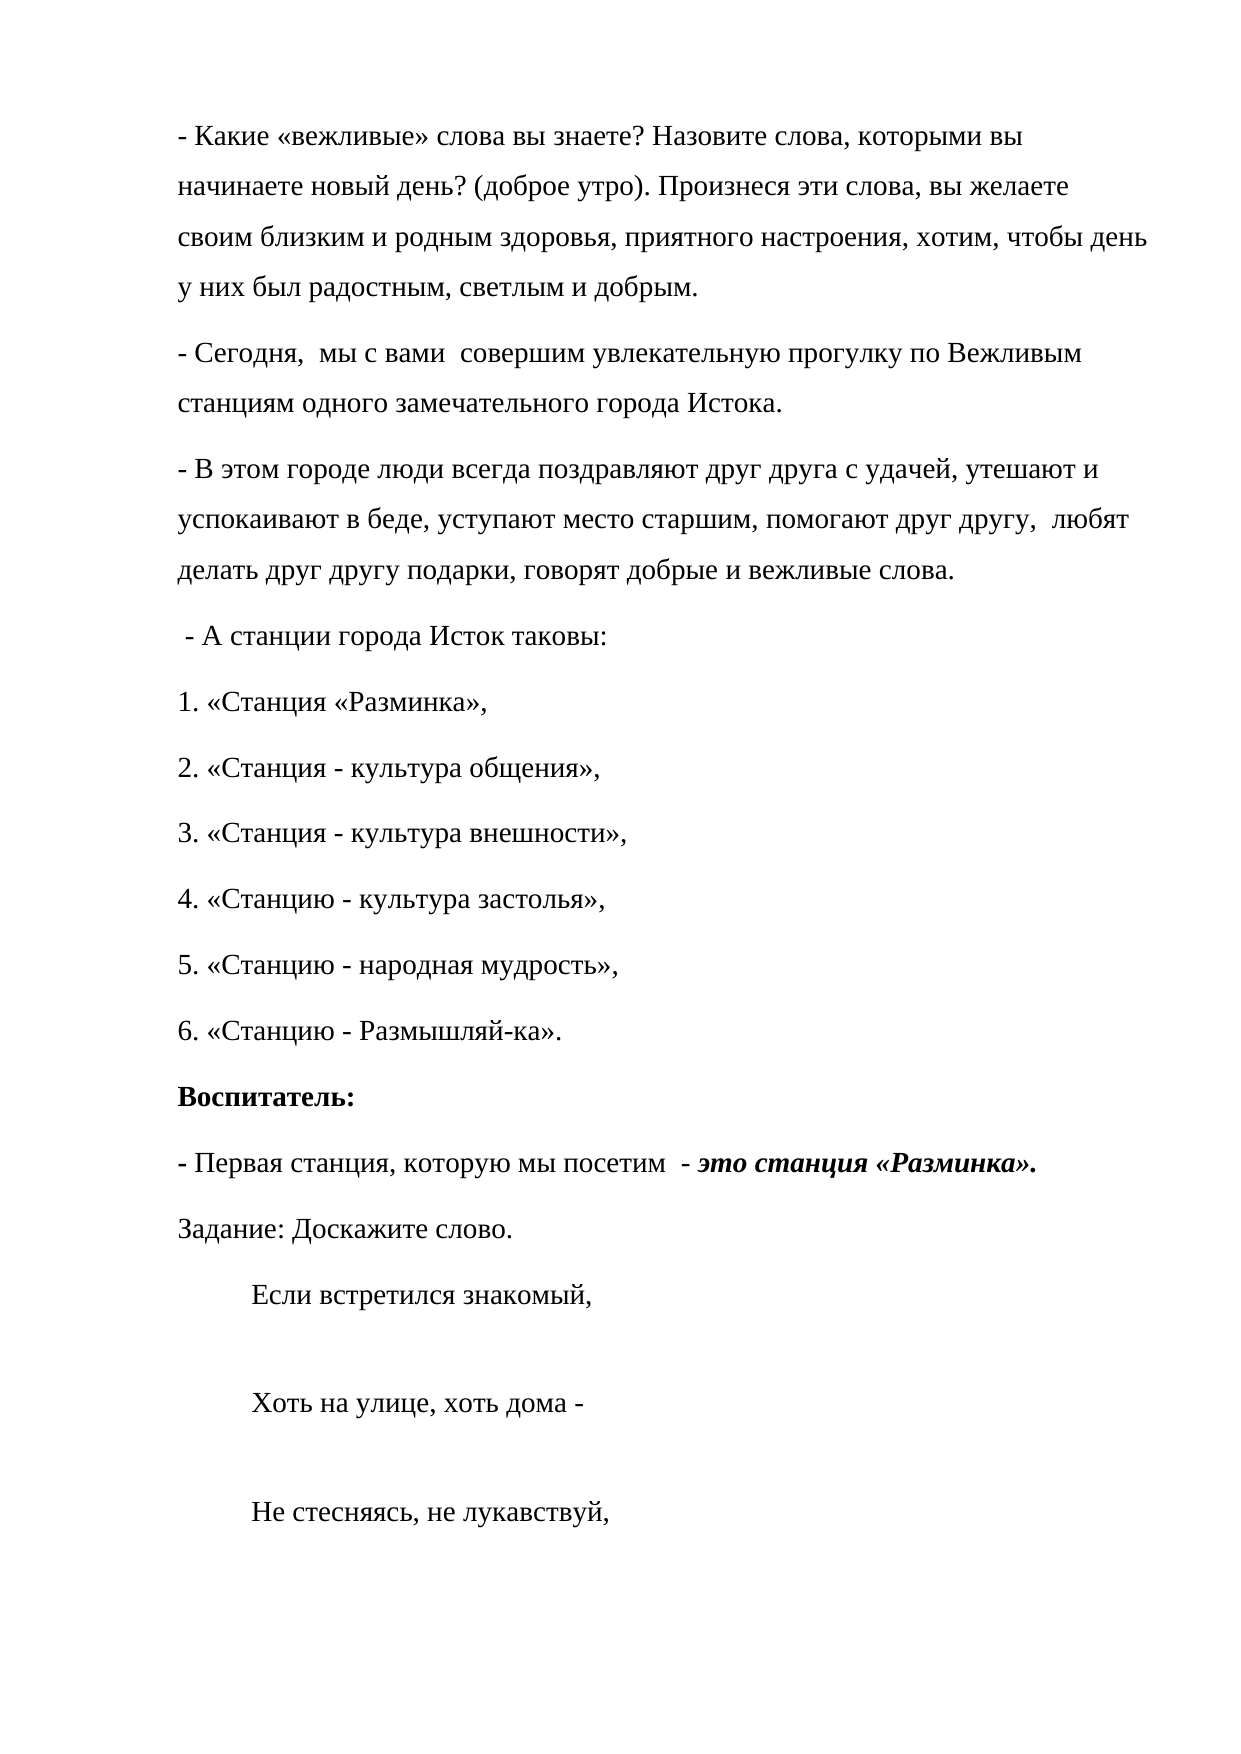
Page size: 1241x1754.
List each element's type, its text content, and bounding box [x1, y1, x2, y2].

text 3. «Станция - культура внешности», [177, 816, 1152, 849]
text Воспитатель: [177, 1079, 1152, 1113]
text Не стесняясь, не лукавствуй, [177, 1494, 1152, 1528]
text Хоть на улице, хоть дома - [177, 1386, 1152, 1419]
text 6. «Станцию - Размышляй-ка». [177, 1013, 1152, 1047]
text 1. «Станция «Разминка», [177, 684, 1152, 717]
text 4. «Станцию - культура застолья», [177, 882, 1152, 915]
text - Сегодня, мы с вами совершим увлекательную прогулку по Вежливым станциям одного замечательного города Истока. [177, 335, 1152, 419]
text - В этом городе люди всегда поздравляют друг друга с удачей, утешают и успокаивают в беде, уступают место старшим, помогают друг другу, любят делать друг другу подарки, говорят добрые и вежливые слова. [177, 451, 1152, 585]
text 5. «Станцию - народная мудрость», [177, 947, 1152, 981]
text - Какие «вежливые» слова вы знаете? Назовите слова, которыми вы начинаете новый день? (доброе утро). Произнеся эти слова, вы желаете своим близким и родным здоровья, приятного настроения, хотим, чтобы день у них был радостным, светлым и добрым. [177, 118, 1152, 303]
text Задание: Доскажите слово. [177, 1211, 1152, 1245]
text Если встретился знакомый, [177, 1277, 1152, 1311]
text 2. «Станция - культура общения», [177, 750, 1152, 783]
text - Первая станция, которую мы посетим - это станция «Разминка». [177, 1145, 1152, 1179]
text - А станции города Исток таковы: [177, 618, 1152, 651]
